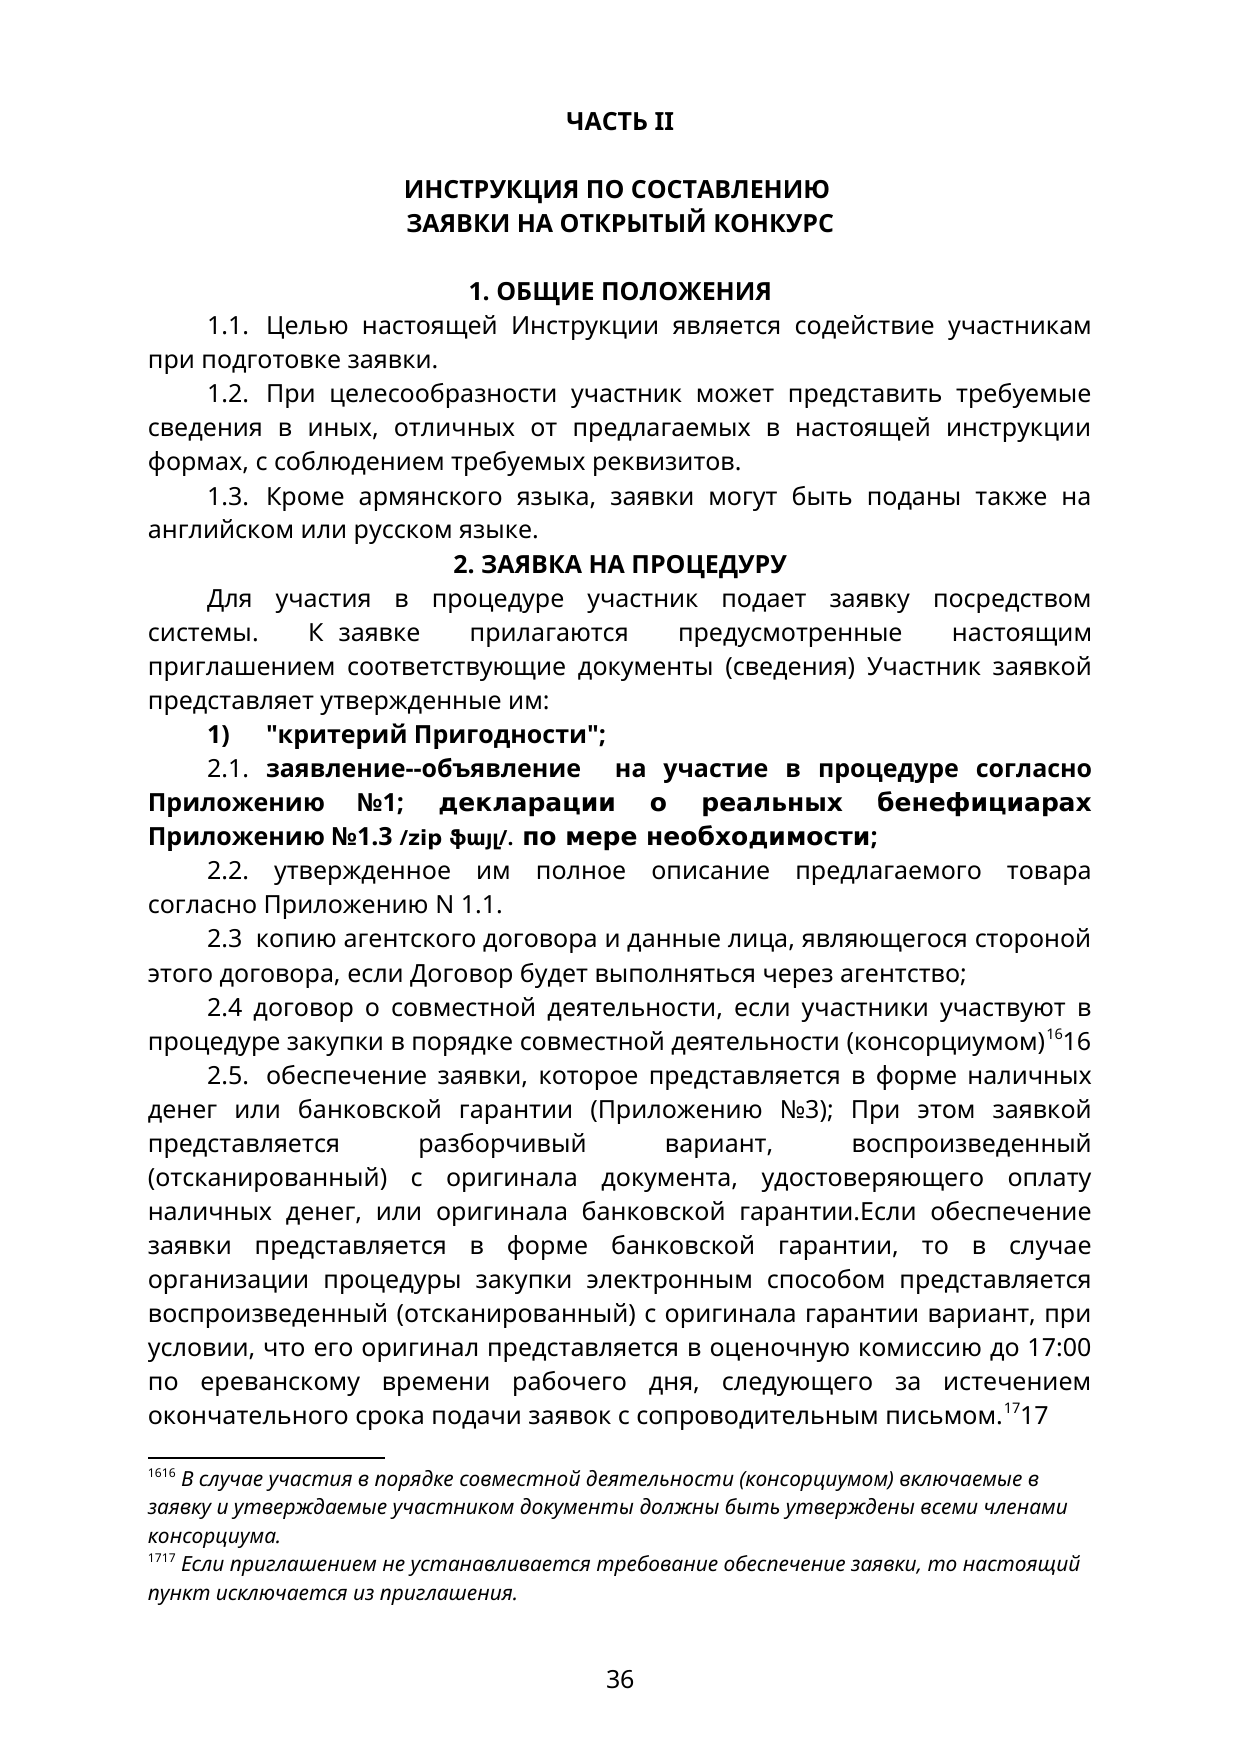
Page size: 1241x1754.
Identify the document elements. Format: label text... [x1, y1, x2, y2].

text 2.2. утвержденнoе им полное описание предлагаемого товара согласно Приложению N 1.1. [148, 853, 1092, 921]
text 1.2. При целесообразности участник может представить требуемые сведения в иных, отличных от предлагаемых в настоящей инструкции формах, с соблюдением требуемых реквизитов. [148, 376, 1092, 478]
text 1.1. Целью настоящей Инструкции является содействие участникам при подготовке заявки. [148, 308, 1092, 376]
text 2.5. обеспечение заявки, которое представляется в форме наличных денег или банковской гарантии (Приложению №3); При этом заявкой представляется разборчивый вариант, воспроизведенный (отсканированный) с оригинала документа, удостоверяющего оплату наличных денег, или оригинала банковской гарантии.Если обеспечение заявки представляется в форме банковской гарантии, то в случае организации процедуры закупки электронным способом представляется воспроизведенный (отсканированный) с оригинала гарантии вариант, при условии, что его оригинал представляется в оценочную комиссию до 17:00 по ереванскому времени рабочего дня, следующего за истечением окончательного срока подачи заявок с сопроводительным письмом.17 [148, 1057, 1092, 1432]
text 2. ЗАЯВКА НА ПРОЦЕДУРУ [148, 546, 1092, 580]
text ИНСТРУКЦИЯ ПО СОСТАВЛЕНИЮ ЗАЯВКИ НА ОТКРЫТЫЙ КОНКУРС [148, 172, 1092, 240]
text ЧАСТЬ II [148, 103, 1092, 137]
text 1. ОБЩИЕ ПОЛОЖЕНИЯ [148, 274, 1092, 308]
text Для участия в процедуре участник подает заявку посредством системы. К заявке прилагаются предусмотренные настоящим приглашением соответствующие документы (сведения) Участник заявкой представляет утвержденные им: [148, 580, 1092, 717]
text 2.1. заявление--объявлениe на участие в процедуре согласно Приложению №1; декларации о реальных бенефициарах Приложению №1.3 /zip ֆայլ/. по мере необходимости; [148, 751, 1092, 853]
text 1) "критерий Пригодности"; [148, 717, 1092, 751]
text 2.3 копию агентского договора и данные лица, являющегося стороной этого договора, если Договор будет выполняться через агентство; [148, 921, 1092, 989]
text 1.3. Кроме армянского языка, заявки могут быть поданы также на английском или русском языке. [148, 478, 1092, 546]
text 2.4 договор о совместной деятельности, если участники участвуют в процедуре закупки в порядке совместной деятельности (консорциумом)16 [148, 989, 1092, 1057]
